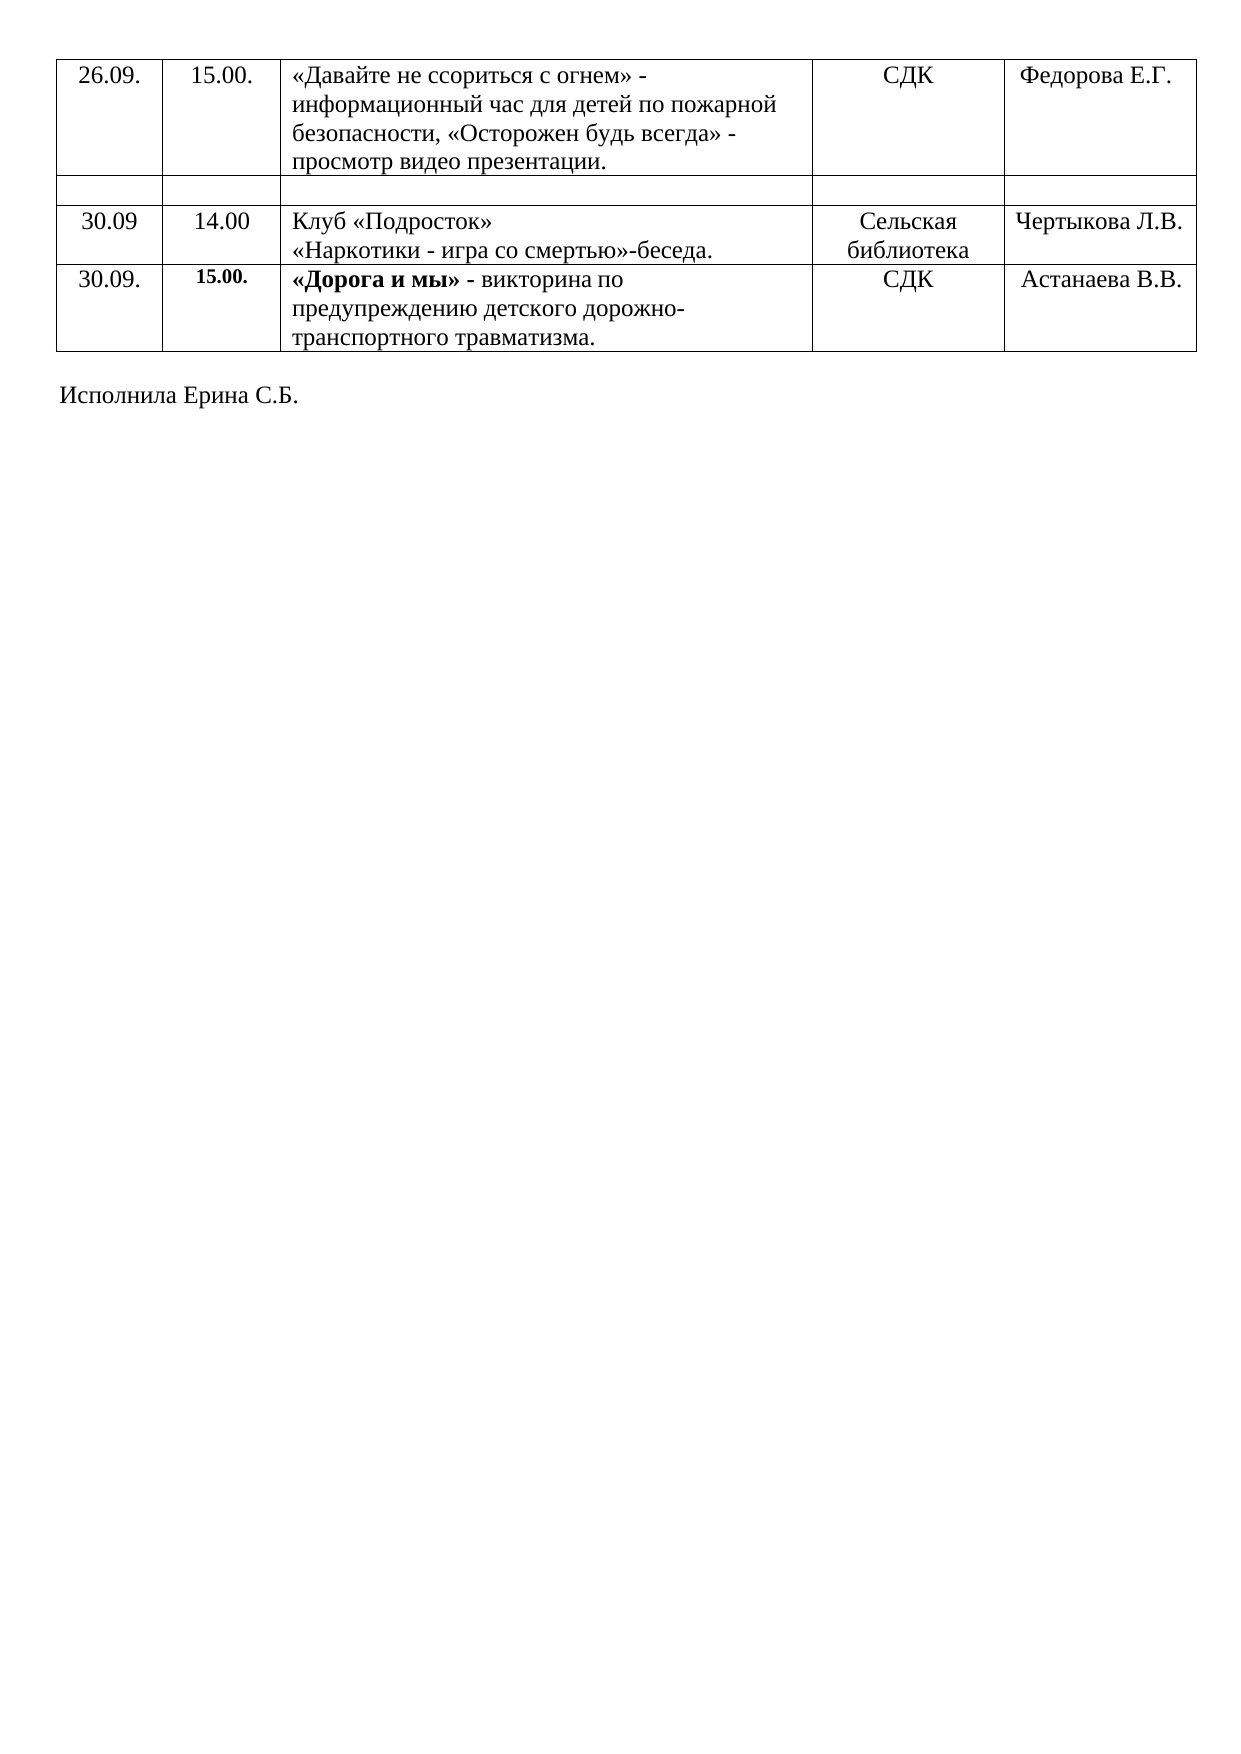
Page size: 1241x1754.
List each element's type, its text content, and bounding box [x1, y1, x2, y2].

table_cell 14.00 [163, 206, 280, 263]
table_cell «Давайте не ссориться с огнем» - информационный час для детей по пожарной безопасности, «Осторожен будь всегда» - просмотр видео презентации. [281, 60, 812, 175]
table_cell Федорова Е.Г. [1005, 60, 1196, 175]
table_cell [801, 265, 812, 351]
table_cell [57, 176, 162, 205]
table_cell СДК [813, 60, 1004, 175]
table_cell 15.00. [163, 60, 280, 175]
table_cell 26.09. [57, 60, 162, 175]
table_cell [163, 176, 280, 205]
table_cell Астанаева В.В. [1005, 265, 1196, 351]
text Исполнила Ерина С.Б. [59, 381, 1181, 409]
table_cell СДК [813, 265, 1004, 351]
table_cell 30.09 [57, 206, 162, 263]
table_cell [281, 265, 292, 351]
table_cell Чертыкова Л.В. [1005, 206, 1196, 263]
table_cell [813, 176, 1004, 205]
table_cell Сельская библиотека [813, 206, 1004, 263]
table_cell Клуб «Подросток» «Наркотики - игра со смертью»-беседа. [281, 206, 812, 263]
table_cell 30.09. [57, 265, 162, 351]
table_cell 15.00. [163, 265, 280, 351]
table_cell [1005, 176, 1196, 205]
table_cell [281, 176, 812, 205]
